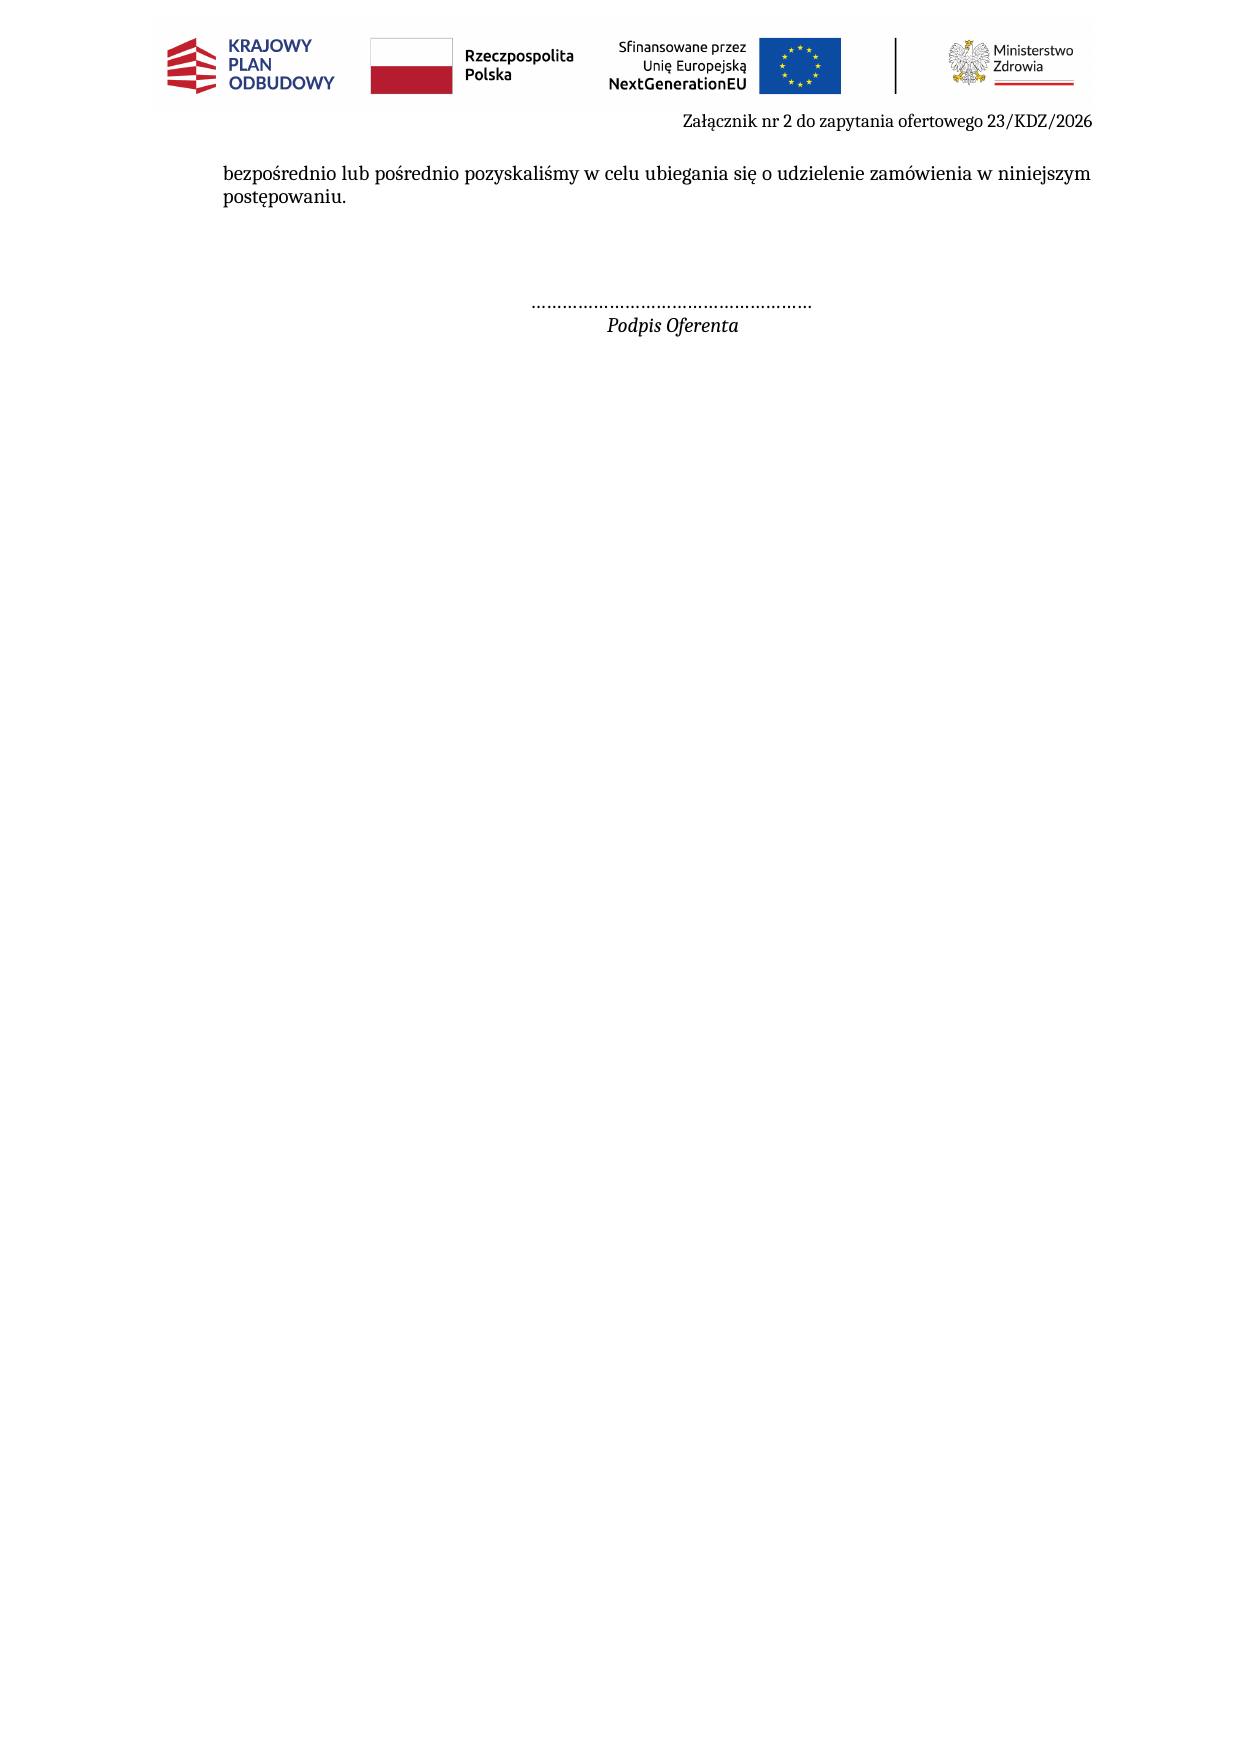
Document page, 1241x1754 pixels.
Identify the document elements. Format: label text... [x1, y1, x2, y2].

picture [150, 14, 1093, 111]
table_cell Podpis Oferenta [519, 314, 829, 337]
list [185, 161, 1093, 209]
table_header ……………………………………………… [519, 290, 829, 313]
